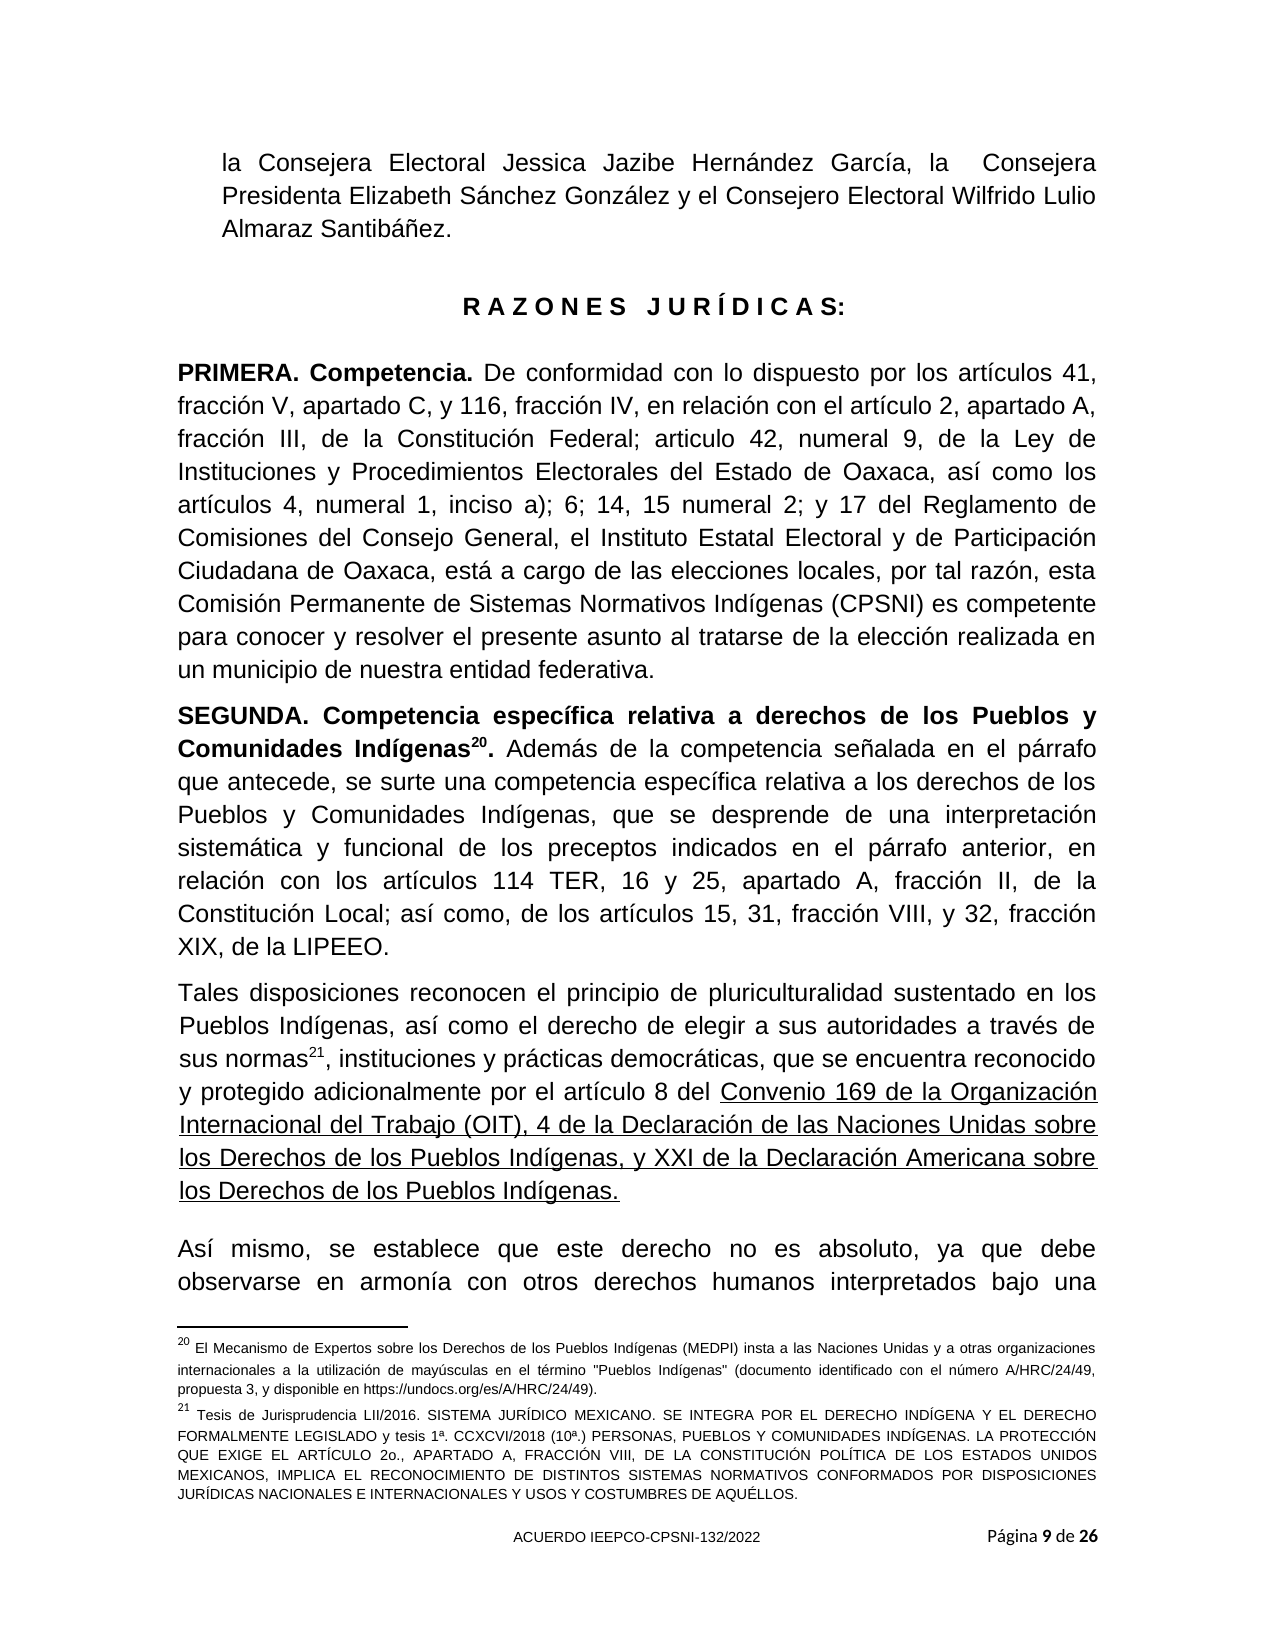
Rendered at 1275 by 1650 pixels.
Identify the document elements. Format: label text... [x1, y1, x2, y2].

text Tales disposiciones reconocen el principio de pluriculturalidad sustentado en los Pueblos Indígenas, así como el derecho de elegir a sus autoridades a través de sus normas, instituciones y prácticas democráticas, que se encuentra reconocido y protegido adicionalmente por el artículo 8 del Convenio 169 de la Organización Internacional del Trabajo (OIT), 4 de la Declaración de las Naciones Unidas sobre los Derechos de los Pueblos Indígenas, y XXI de la Declaración Americana sobre los Derechos de los Pueblos Indígenas. [178, 978, 1098, 1204]
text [177, 1234, 1098, 1296]
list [192, 148, 1098, 242]
text SEGUNDA. Competencia específica relativa a derechos de los Pueblos y Comunidades Indígenas. Además de la competencia señalada en el párrafo que antecede, se surte una competencia específica relativa a los derechos de los Pueblos y Comunidades Indígenas, que se desprende de una interpretación sistemática y funcional de los preceptos indicados en el párrafo anterior, en relación con los artículos 114 TER, 16 y 25, apartado A, fracción II, de la Constitución Local; así como, de los artículos 15, 31, fracción VIII, y 32, fracción XIX, de la LIPEEO. [177, 701, 1098, 961]
text R A Z O N E S J U R Í D I C A S: [309, 292, 999, 321]
text PRIMERA. Competencia. De conformidad con lo dispuesto por los artículos 41, fracción V, apartado C, y 116, fracción IV, en relación con el artículo 2, apartado A, fracción III, de la Constitución Federal; articulo 42, numeral 9, de la Ley de Instituciones y Procedimientos Electorales del Estado de Oaxaca, así como los artículos 4, numeral 1, inciso a); 6; 14, 15 numeral 2; y 17 del Reglamento de Comisiones del Consejo General, el Instituto Estatal Electoral y de Participación Ciudadana de Oaxaca, está a cargo de las elecciones locales, por tal razón, esta Comisión Permanente de Sistemas Normativos Indígenas (CPSNI) es competente para conocer y resolver el presente asunto al tratarse de la elección realizada en un municipio de nuestra entidad federativa. [177, 358, 1098, 684]
